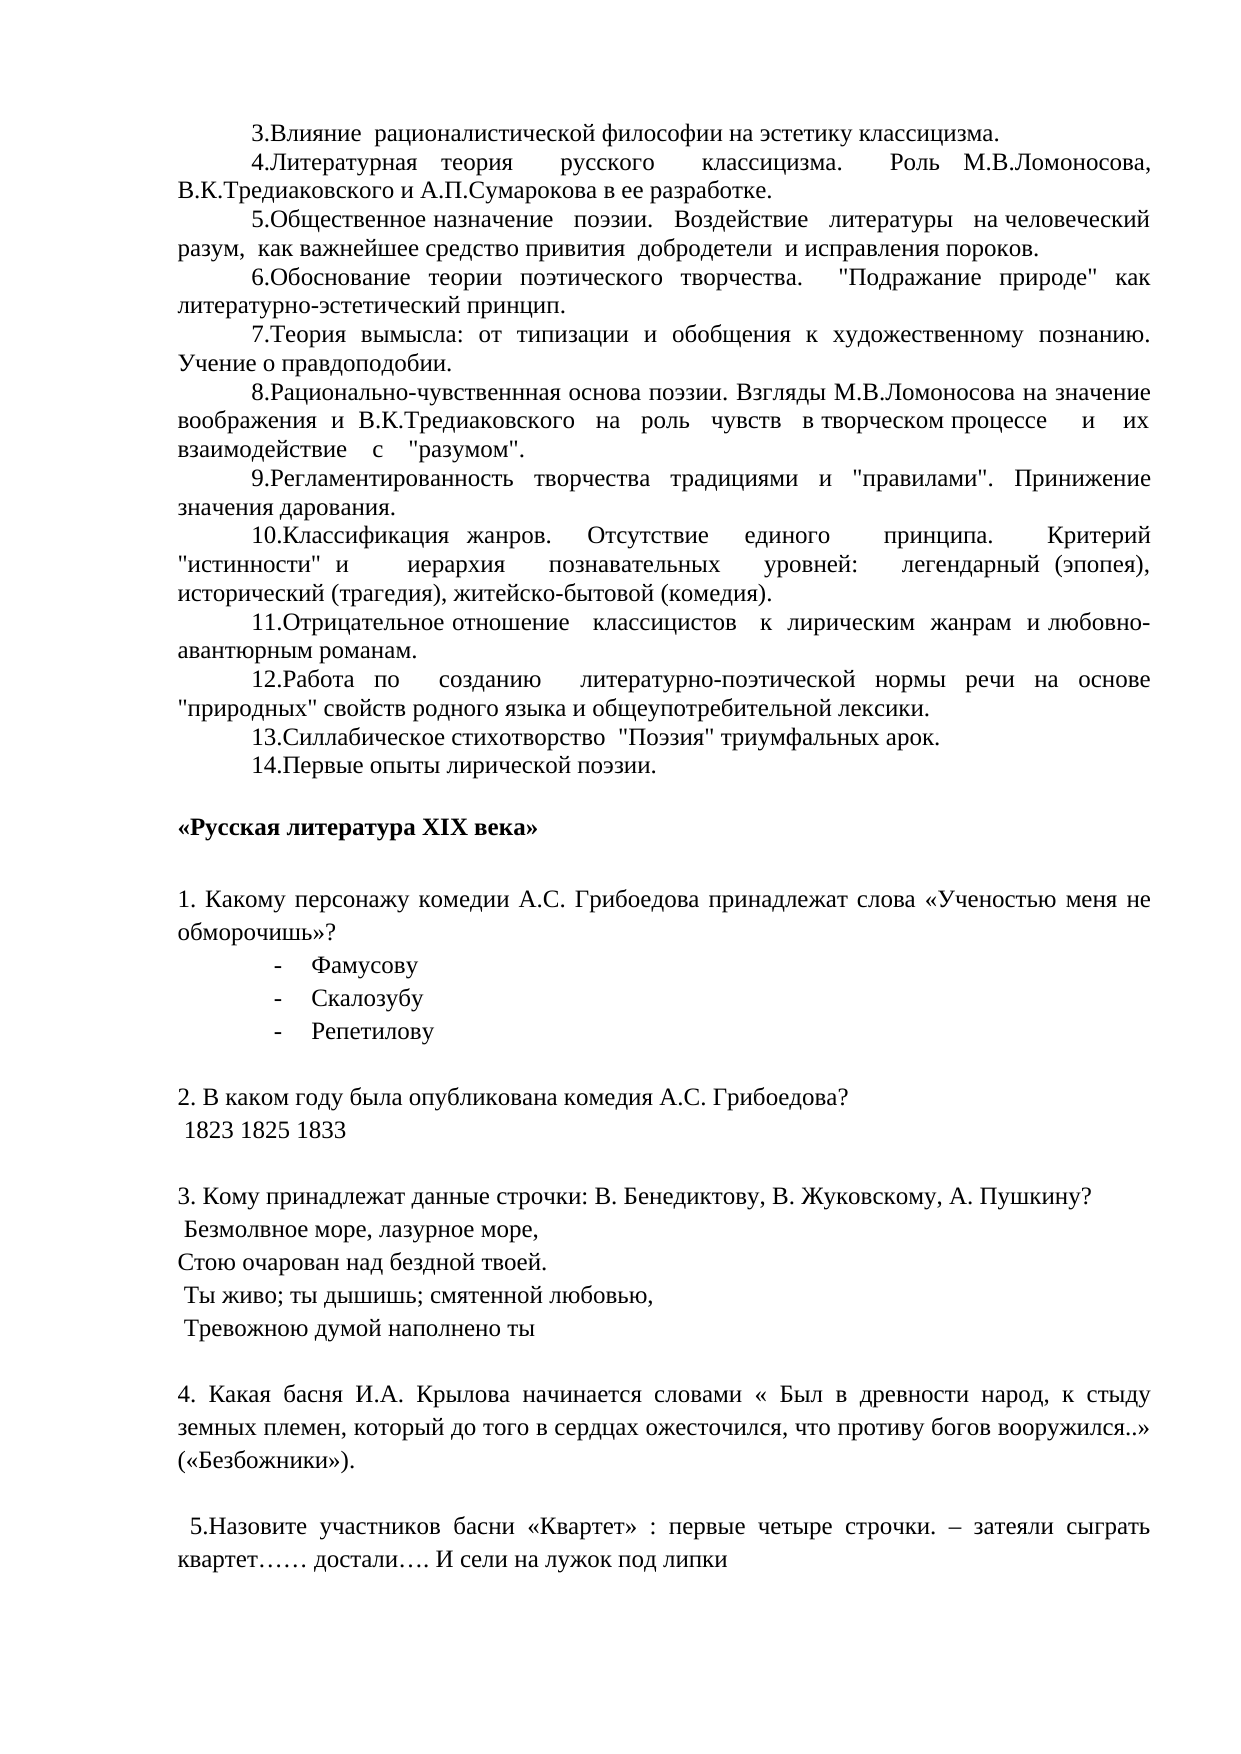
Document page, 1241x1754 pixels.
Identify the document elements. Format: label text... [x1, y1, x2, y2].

text 12.Работа по созданию литературно-поэтической нормы речи на основе "природных" свойств родного языка и общеупотребительной лексики. [177, 664, 1152, 722]
text 13.Силлабическое стихотворство "Поэзия" триумфальных арок. [177, 722, 1152, 751]
list Фамусову [273, 950, 1152, 979]
text Стою очарован над бездной твоей. [177, 1247, 1152, 1276]
text «Русская литература ХIХ века» [177, 812, 1152, 841]
text 3. Кому принадлежат данные строчки: В. Бенедиктову, В. Жуковскому, А. Пушкину? [177, 1181, 1152, 1210]
text 10.Классификация жанров. Отсутствие единого принципа. Критерий "истинности" и иерархия познавательных уровней: легендарный (эпопея), исторический (трагедия), житейско-бытовой (комедия). [177, 521, 1152, 607]
text 5.Назовите участников басни «Квартет» : первые четыре строчки. – затеяли сыграть квартет…… достали…. И сели на лужок под липки [177, 1511, 1152, 1573]
text 2. В каком году была опубликована комедия А.С. Грибоедова? [177, 1082, 1152, 1111]
text 3.Влияние рационалистической философии на эстетику классицизма. [177, 118, 1152, 147]
text Ты живо; ты дышишь; смятенной любовью, [177, 1280, 1152, 1309]
text 14.Первые опыты лирической поэзии. [177, 751, 1152, 779]
text 4.Литературная теория русского классицизма. Роль М.В.Ломоносова, В.К.Тредиаковского и А.П.Сумарокова в ее разработке. [177, 147, 1152, 204]
text 6.Обоснование теории поэтического творчества. "Подражание природе" как литературно-эстетический принцип. [177, 262, 1152, 319]
list Репетилову [273, 1016, 1152, 1045]
text Безмолвное море, лазурное море, [177, 1214, 1152, 1243]
text 11.Отрицательное отношение классицистов к лирическим жанрам и любовно-авантюрным романам. [177, 607, 1152, 664]
text 1. Какому персонажу комедии А.С. Грибоедова принадлежат слова «Ученостью меня не обморочишь»? [177, 884, 1152, 946]
text 8.Рационально-чувственнная основа поэзии. Взгляды М.В.Ломоносова на значение воображения и В.К.Тредиаковского на роль чувств в творческом процессе и их взаимодействие с "разумом". [177, 377, 1152, 463]
list Скалозубу [273, 983, 1152, 1012]
text Тревожною думой наполнено ты [177, 1313, 1152, 1342]
text 7.Теория вымысла: от типизации и обобщения к художественному познанию. Учение о правдоподобии. [177, 319, 1152, 377]
text 5.Общественное назначение поэзии. Воздействие литературы на человеческий разум, как важнейшее средство привития добродетели и исправления пороков. [177, 204, 1152, 262]
text 1823 1825 1833 [177, 1115, 1152, 1144]
text 4. Какая басня И.А. Крылова начинается словами « Был в древности народ, к стыду земных племен, который до того в сердцах ожесточился, что противу богов вооружился..» («Безбожники»). [177, 1379, 1152, 1474]
text 9.Регламентированность творчества традициями и "правилами". Принижение значения дарования. [177, 463, 1152, 521]
